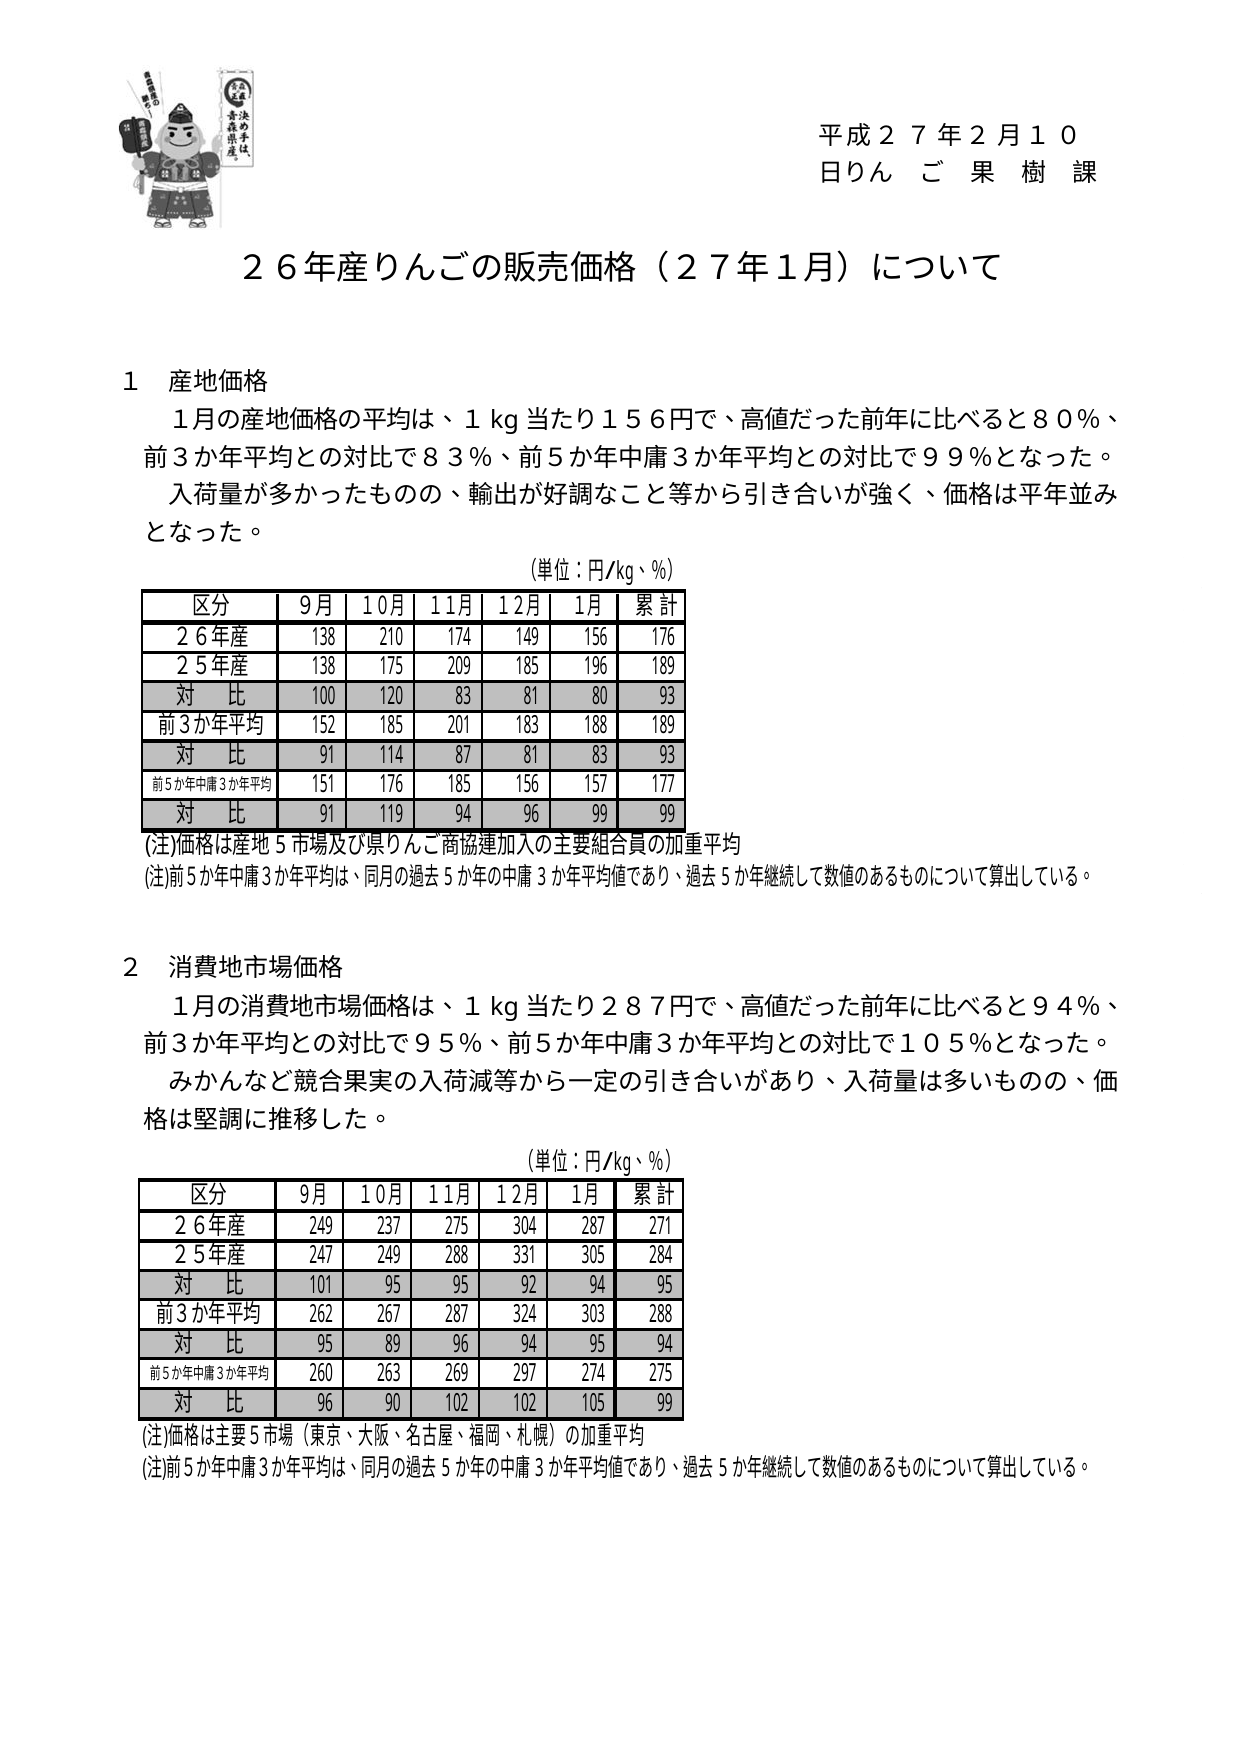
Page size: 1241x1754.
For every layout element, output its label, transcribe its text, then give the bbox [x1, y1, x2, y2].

text (注)価格は主要５市場（東京、大阪、名古屋、福岡、札幌）の加重平均 [142, 1421, 1201, 1450]
text みかんなど競合果実の入荷減等から一定の引き合いがあり、入荷量は多いものの、価格は堅調に推移した。 [143, 1063, 1122, 1135]
table_cell 175 [347, 654, 413, 680]
table_cell 303 [548, 1301, 613, 1328]
table_cell 287 [548, 1213, 613, 1239]
table_cell 209 [415, 654, 481, 680]
table_cell 176 [619, 625, 684, 651]
table_cell 185 [415, 772, 481, 798]
text (注)前５か年中庸３か年平均は、同月の過去5か年の中庸3か年平均値であり、過去5か年継続して数値のあるものについて算出している。 [142, 1450, 1201, 1483]
table_cell 249 [344, 1243, 410, 1269]
table_cell 114 [347, 743, 413, 769]
text １月の消費地市場価格は、１kg 当たり２８７円で、高値だった前年に比べると９４％、前３か年平均との対比で９５％、前５か年中庸３か年平均との対比で１０５％となった。 [143, 988, 1135, 1060]
table_cell 263 [344, 1360, 410, 1387]
table_cell 91 [279, 743, 345, 769]
table_cell 275 [412, 1213, 478, 1239]
text １ 産地価格 [118, 364, 1201, 398]
table_cell 対 比 [140, 1331, 274, 1357]
table_cell 151 [279, 772, 345, 798]
table_cell 304 [480, 1213, 546, 1239]
table_cell 297 [480, 1360, 546, 1387]
table_cell 80 [551, 683, 616, 710]
text 平成２ ７ 年２ 月１ ０日り ん ご 果 樹 課 [818, 117, 1097, 189]
table_header １２月 [483, 593, 549, 620]
table_cell 271 [617, 1213, 682, 1239]
table_cell 174 [415, 625, 481, 651]
table_cell 120 [347, 683, 413, 710]
table_cell 288 [617, 1301, 682, 1328]
text ２６年産りんごの販売価格（２７年１月）について [237, 244, 1201, 289]
table_cell 185 [347, 713, 413, 739]
table_cell 99 [619, 801, 684, 828]
table_cell 196 [551, 654, 616, 680]
table_cell 177 [619, 772, 684, 798]
table_cell ２５年産 [140, 1243, 274, 1269]
table_cell 前３か年平均 [143, 713, 276, 739]
table_cell 185 [483, 654, 549, 680]
table_cell 前５か年中庸３か年平均 [140, 1360, 274, 1387]
table_cell 210 [347, 625, 413, 651]
table_header １０月 [347, 593, 414, 620]
table_cell 284 [617, 1243, 682, 1269]
table_cell 275 [617, 1360, 682, 1387]
table_cell 94 [617, 1331, 682, 1357]
table_cell 95 [548, 1331, 613, 1357]
table_cell 87 [415, 743, 481, 769]
table_header 区分 [143, 593, 278, 620]
table_cell 93 [619, 683, 684, 710]
table_cell ２５年産 [143, 654, 276, 680]
table_cell 267 [344, 1301, 410, 1328]
table_cell 152 [279, 713, 345, 739]
table_cell 183 [483, 713, 549, 739]
table_cell 92 [480, 1272, 546, 1298]
table_cell 90 [344, 1390, 410, 1417]
table_cell 前３か年平均 [140, 1301, 274, 1328]
table_cell 189 [619, 713, 684, 739]
table_cell 262 [277, 1301, 342, 1328]
table_cell 324 [480, 1301, 546, 1328]
table_cell 対 比 [140, 1272, 274, 1298]
table_cell 138 [279, 654, 345, 680]
table_cell 156 [483, 772, 549, 798]
table_cell 94 [480, 1331, 546, 1357]
table_cell 287 [412, 1301, 478, 1328]
table_cell 260 [277, 1360, 342, 1387]
table_cell ２６年産 [143, 625, 276, 651]
table_header １月 [551, 593, 617, 620]
table_cell 対 比 [140, 1390, 274, 1417]
table_cell 176 [347, 772, 413, 798]
table_header １１月 [415, 593, 482, 620]
table_cell 101 [277, 1272, 342, 1298]
text （単位：円/kg、％） [518, 553, 687, 587]
table_cell 237 [344, 1213, 410, 1239]
text 入荷量が多かったものの、輸出が好調なこと等から引き合いが強く、価格は平年並みとなった。 [143, 477, 1122, 549]
text (注)前５か年中庸３か年平均は、同月の過去5か年の中庸3か年平均値であり、過去5か年継続して数値のあるものについて算出している。 [145, 859, 1201, 892]
table_cell 189 [619, 654, 684, 680]
table_cell 93 [619, 743, 684, 769]
table_cell 247 [277, 1243, 342, 1269]
table_header ９月 [277, 1182, 342, 1208]
table_cell 94 [415, 801, 481, 828]
table_header １１月 [412, 1182, 478, 1208]
table_cell 95 [412, 1272, 478, 1298]
table_cell 83 [415, 683, 481, 710]
table_cell 188 [551, 713, 616, 739]
table_cell 96 [483, 801, 549, 828]
table_cell 138 [279, 625, 345, 651]
table_cell ２６年産 [140, 1213, 274, 1239]
table_cell 前５か年中庸３か年平均 [143, 772, 276, 798]
table_header ９月 [279, 593, 346, 620]
table_cell 102 [412, 1390, 478, 1417]
text （単位：円/kg、％） [515, 1143, 684, 1177]
table_cell 157 [551, 772, 616, 798]
table_cell 95 [344, 1272, 410, 1298]
table_cell 119 [347, 801, 413, 828]
table_cell 89 [344, 1331, 410, 1357]
table_cell 100 [279, 683, 345, 710]
table_cell 105 [548, 1390, 613, 1417]
table_cell 331 [480, 1243, 546, 1269]
table_cell 81 [483, 683, 549, 710]
table_cell 対 比 [143, 683, 276, 710]
table_cell 95 [617, 1272, 682, 1298]
table_header １２月 [480, 1182, 546, 1208]
table_cell 156 [551, 625, 616, 651]
table_cell 81 [483, 743, 549, 769]
table_cell 149 [483, 625, 549, 651]
picture [118, 65, 254, 230]
table_header 累 計 [617, 1182, 682, 1208]
text (注)価格は産地5市場及び県りんご商協連加入の主要組合員の加重平均 [145, 833, 1201, 859]
table_cell 249 [277, 1213, 342, 1239]
table_cell 305 [548, 1243, 613, 1269]
table_cell 201 [415, 713, 481, 739]
table_cell 94 [548, 1272, 613, 1298]
table_header 累 計 [619, 593, 684, 620]
table_cell 91 [279, 801, 345, 828]
table_cell 288 [412, 1243, 478, 1269]
text １月の産地価格の平均は、１kg 当たり１５６円で、高値だった前年に比べると８０％、前３か年平均との対比で８３％、前５か年中庸３か年平均との対比で９９％となった。 [143, 402, 1134, 473]
table_cell 96 [412, 1331, 478, 1357]
table_cell 99 [617, 1390, 682, 1417]
table_cell 対 比 [143, 743, 276, 769]
table_cell 274 [548, 1360, 613, 1387]
table_cell 102 [480, 1390, 546, 1417]
table_cell 269 [412, 1360, 478, 1387]
table_header １月 [548, 1182, 613, 1208]
table_header 区分 [140, 1182, 274, 1208]
text ２ 消費地市場価格 [118, 950, 1201, 984]
table_cell 対 比 [143, 801, 276, 828]
table_header １０月 [344, 1182, 410, 1208]
table_cell 96 [277, 1390, 342, 1417]
table_cell 83 [551, 743, 616, 769]
table_cell 99 [551, 801, 616, 828]
table_cell 95 [277, 1331, 342, 1357]
